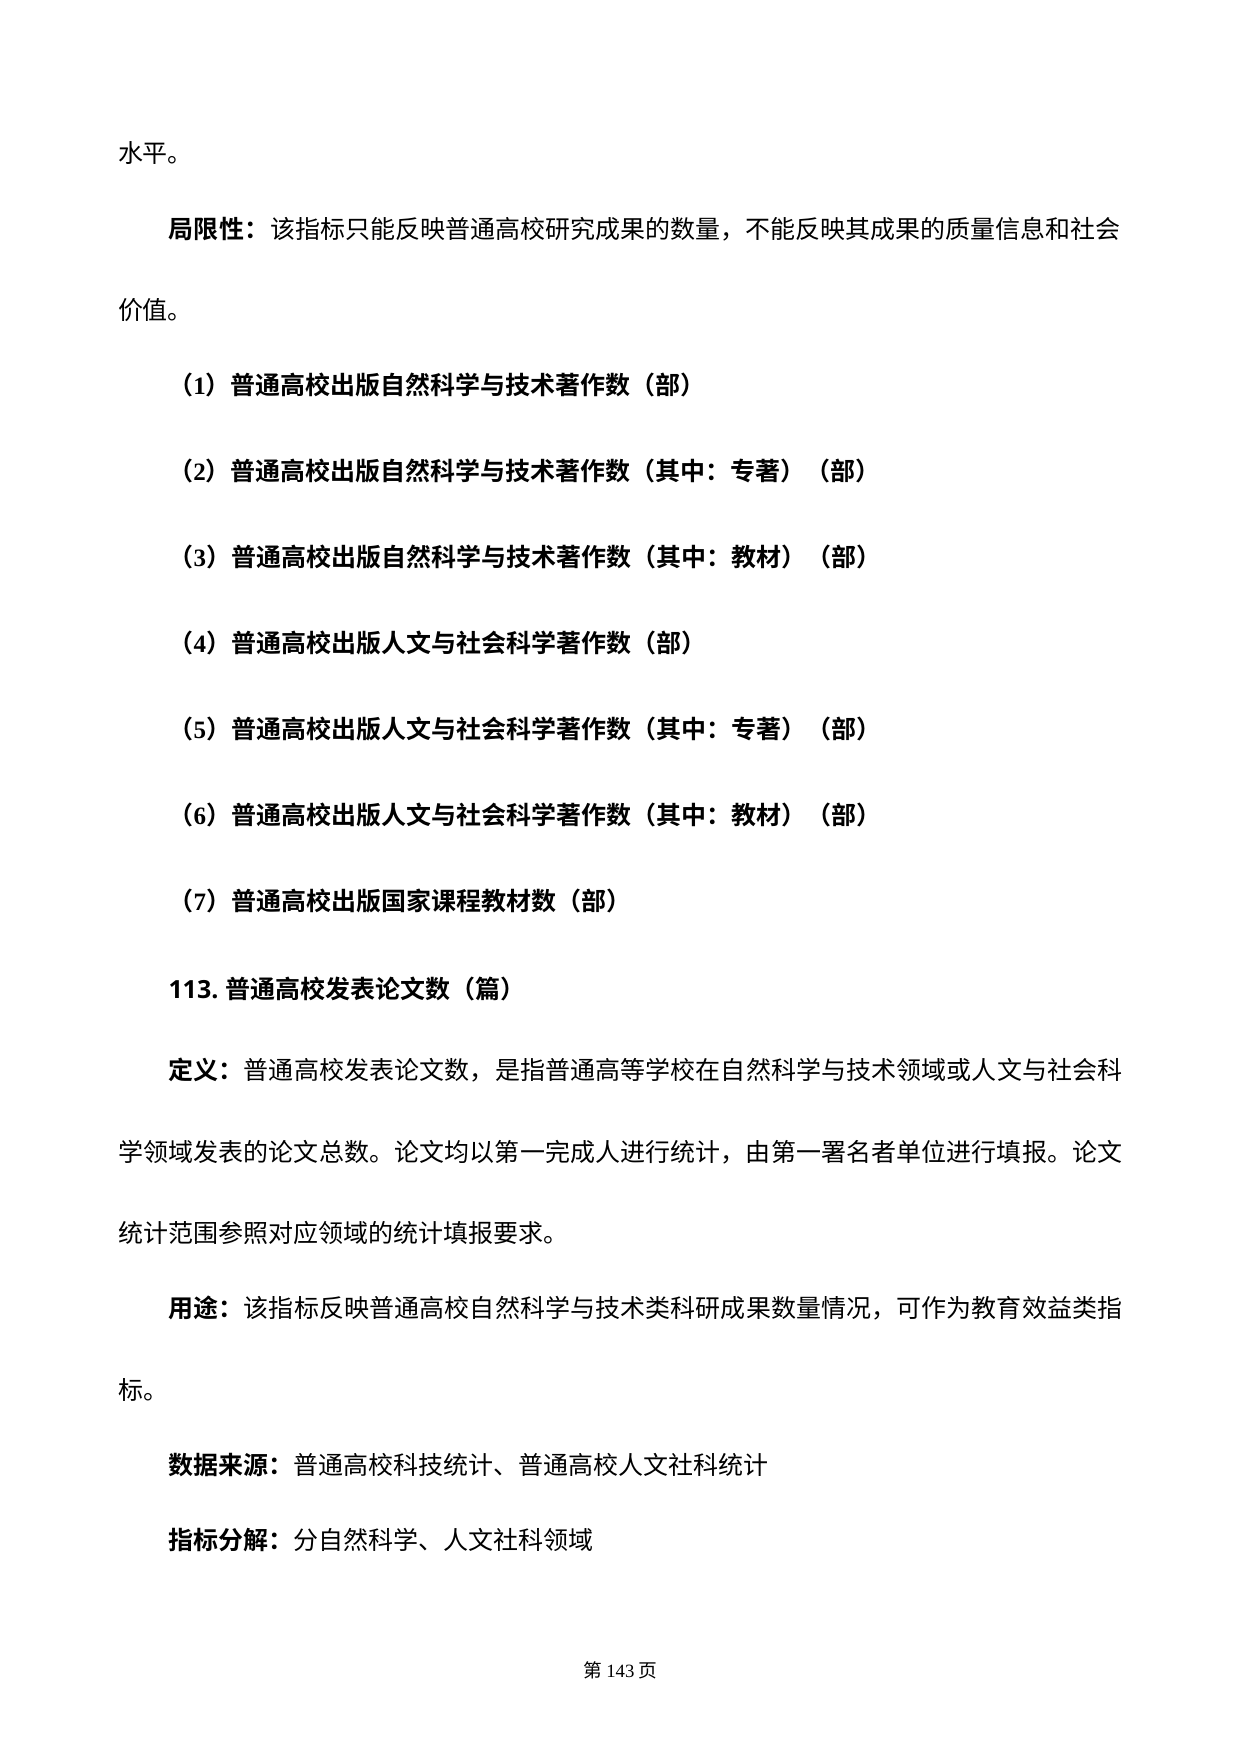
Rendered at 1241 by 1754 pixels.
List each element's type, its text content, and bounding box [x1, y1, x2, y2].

text （7）普通高校出版国家课程教材数（部） [118, 866, 1122, 934]
text 局限性：该指标只能反映普通高校研究成果的数量，不能反映其成果的质量信息和社会价值。 [118, 193, 1122, 343]
subtitle （4）普通高校出版人文与社会科学著作数（部） [118, 608, 1122, 676]
text 数据来源：普通高校科技统计、普通高校人文社科统计 [118, 1429, 1122, 1497]
text 定义：普通高校发表论文数，是指普通高等学校在自然科学与技术领域或人文与社会科学领域发表的论文总数。论文均以第一完成人进行统计，由第一署名者单位进行填报。论文统计范围参照对应领域的统计填报要求。 [118, 1035, 1122, 1266]
subtitle （1）普通高校出版自然科学与技术著作数（部） [118, 350, 1122, 418]
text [118, 118, 1122, 186]
subtitle （6）普通高校出版人文与社会科学著作数（其中：教材）（部） [118, 780, 1122, 848]
text 用途：该指标反映普通高校自然科学与技术类科研成果数量情况，可作为教育效益类指标。 [118, 1273, 1122, 1422]
subtitle （3）普通高校出版自然科学与技术著作数（其中：教材）（部） [118, 522, 1122, 590]
text 指标分解：分自然科学、人文社科领域 [118, 1505, 1122, 1573]
subtitle （5）普通高校出版人文与社会科学著作数（其中：专著）（部） [118, 694, 1122, 762]
subtitle 113. 普通高校发表论文数（篇） [118, 954, 1122, 1022]
subtitle （2）普通高校出版自然科学与技术著作数（其中：专著）（部） [118, 436, 1122, 504]
